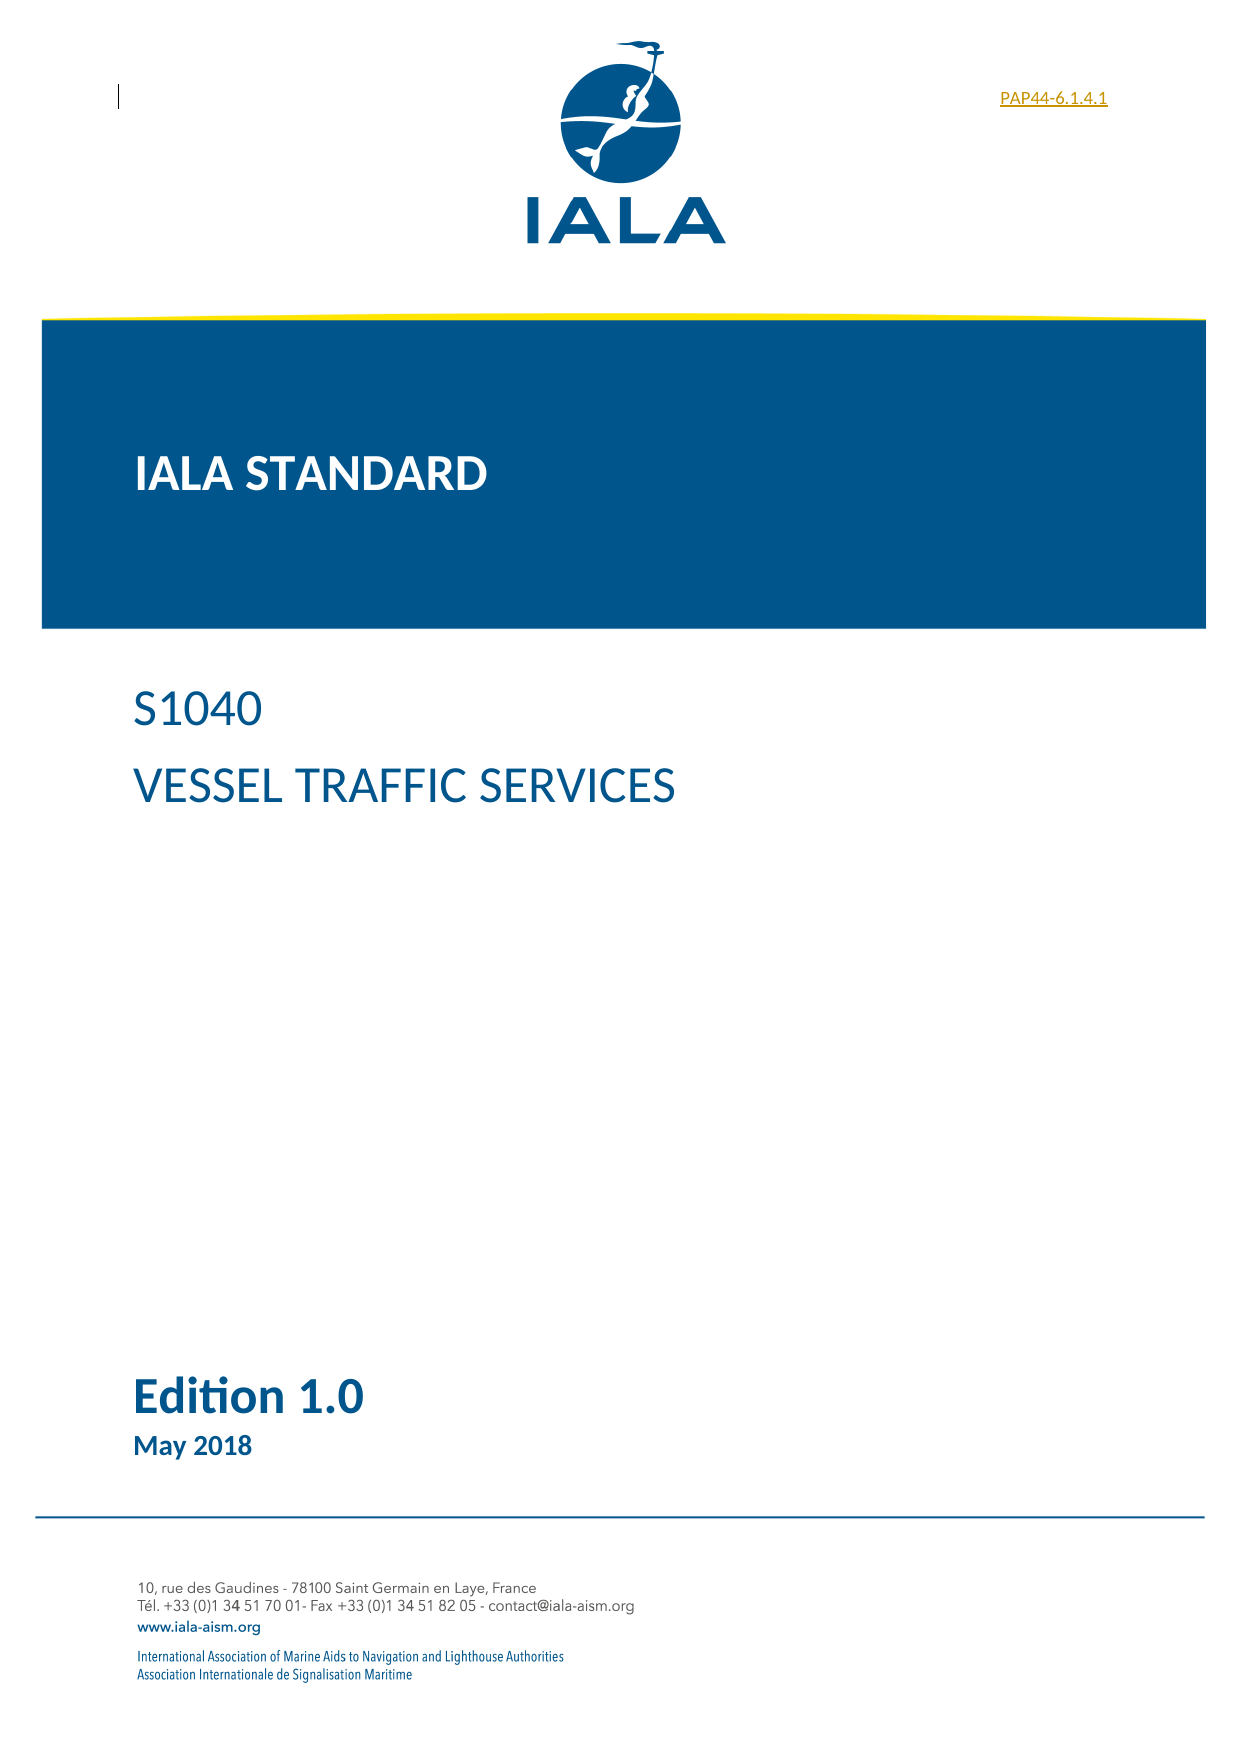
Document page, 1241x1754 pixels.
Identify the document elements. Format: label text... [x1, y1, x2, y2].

table_header IALA Standard [40, 322, 1014, 629]
picture [6, 300, 1241, 640]
text May 2018 [133, 1427, 1107, 1462]
text S1040 [133, 674, 1107, 738]
text Edition 1.0 [133, 1363, 1107, 1427]
text Vessel Traffic Services [133, 761, 1107, 813]
picture [131, 1577, 664, 1697]
picture [472, 29, 769, 266]
